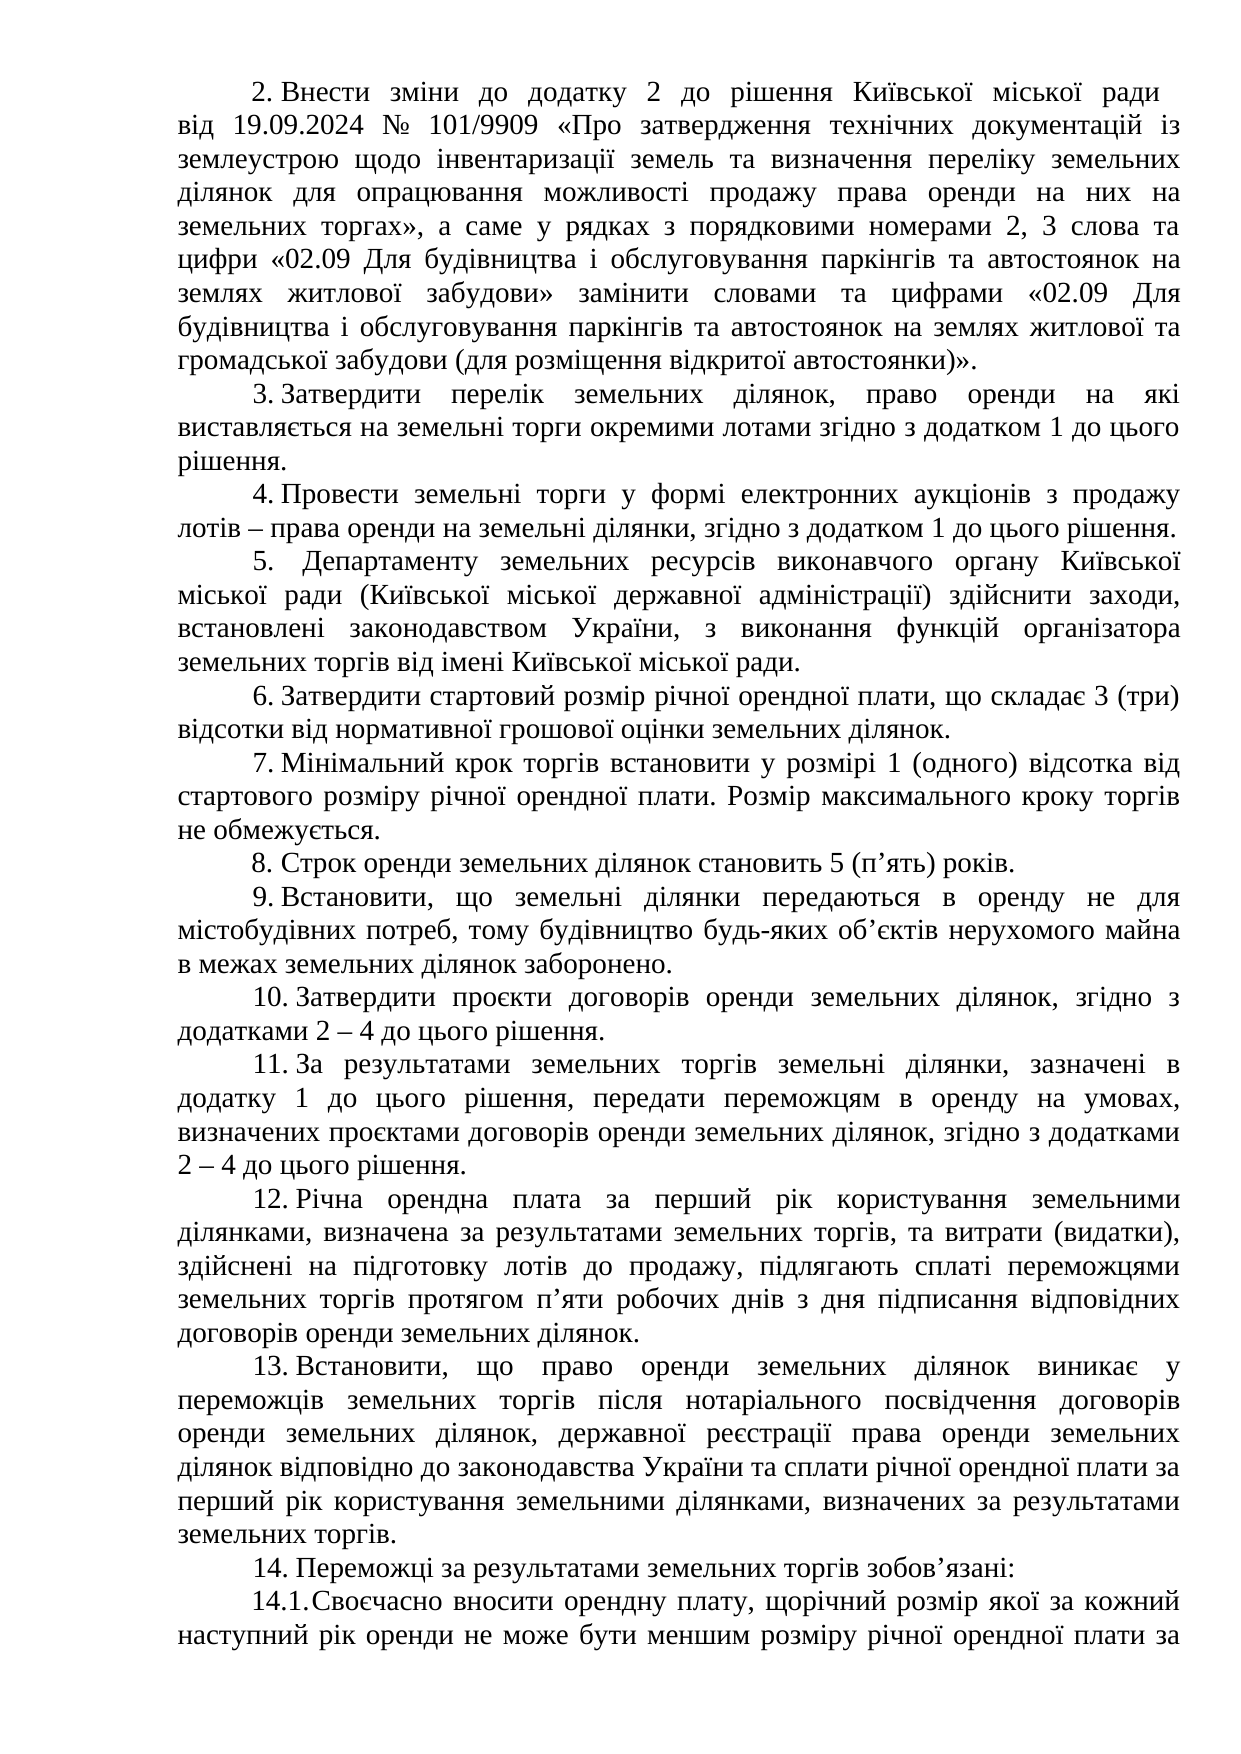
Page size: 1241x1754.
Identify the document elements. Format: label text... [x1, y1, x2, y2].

list Мінімальний крок торгів встановити у розмірі 1 (одного) відсотка від стартового розміру річної орендної плати. Розмір максимального кроку торгів не обмежується. [177, 745, 1181, 845]
list Затвердити проєкти договорів оренди земельних ділянок, згідно з додатками 2 – 4 до цього рішення. [177, 979, 1181, 1047]
list Переможці за результатами земельних торгів зобов’язані: [177, 1550, 1181, 1583]
list Встановити, що право оренди земельних ділянок виникає у переможців земельних торгів після нотаріального посвідчення договорів оренди земельних ділянок, державної реєстрації права оренди земельних ділянок відповідно до законодавства України та сплати річної орендної плати за перший рік користування земельними ділянками, визначених за результатами земельних торгів. [177, 1348, 1181, 1550]
list Затвердити стартовий розмір річної орендної плати, що складає 3 (три) відсотки від нормативної грошової оцінки земельних ділянок. [177, 678, 1181, 745]
list Департаменту земельних ресурсів виконавчого органу Київської міської ради (Київської міської державної адміністрації) здійснити заходи, встановлені законодавством України, з виконання функцій організатора земельних торгів від імені Київської міської ради. [177, 543, 1181, 678]
list Встановити, що земельні ділянки передаються в оренду не для містобудівних потреб, тому будівництво будь-яких об’єктів нерухомого майна в межах земельних ділянок заборонено. [177, 879, 1181, 979]
list Внести зміни до додатку 2 до рішення Київської міської ради від 19.09.2024 № 101/9909 «Про затвердження технічних документацій із землеустрою щодо інвентаризації земель та визначення переліку земельних ділянок для опрацювання можливості продажу права оренди на них на земельних торгах», а саме у рядках з порядковими номерами 2, 3 слова та цифри «02.09 Для будівництва і обслуговування паркінгів та автостоянок на землях житлової забудови» замінити словами та цифрами «02.09 Для будівництва і обслуговування паркінгів та автостоянок на землях житлової та громадської забудови (для розміщення відкритої автостоянки)». [177, 74, 1181, 376]
list Строк оренди земельних ділянок становить 5 (п’ять) років. [177, 845, 1181, 879]
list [177, 1583, 1181, 1650]
list Провести земельні торги у формі електронних аукціонів з продажу лотів – права оренди на земельні ділянки, згідно з додатком 1 до цього рішення. [177, 476, 1181, 543]
list Затвердити перелік земельних ділянок, право оренди на які виставляється на земельні торги окремими лотами згідно з додатком 1 до цього рішення. [177, 376, 1181, 476]
list За результатами земельних торгів земельні ділянки, зазначені в додатку 1 до цього рішення, передати переможцям в оренду на умовах, визначених проєктами договорів оренди земельних ділянок, згідно з додатками 2 – 4 до цього рішення. [177, 1047, 1181, 1181]
list Річна орендна плата за перший рік користування земельними ділянками, визначена за результатами земельних торгів, та витрати (видатки), здійснені на підготовку лотів до продажу, підлягають сплаті переможцями земельних торгів протягом п’яти робочих днів з дня підписання відповідних договорів оренди земельних ділянок. [177, 1181, 1181, 1348]
